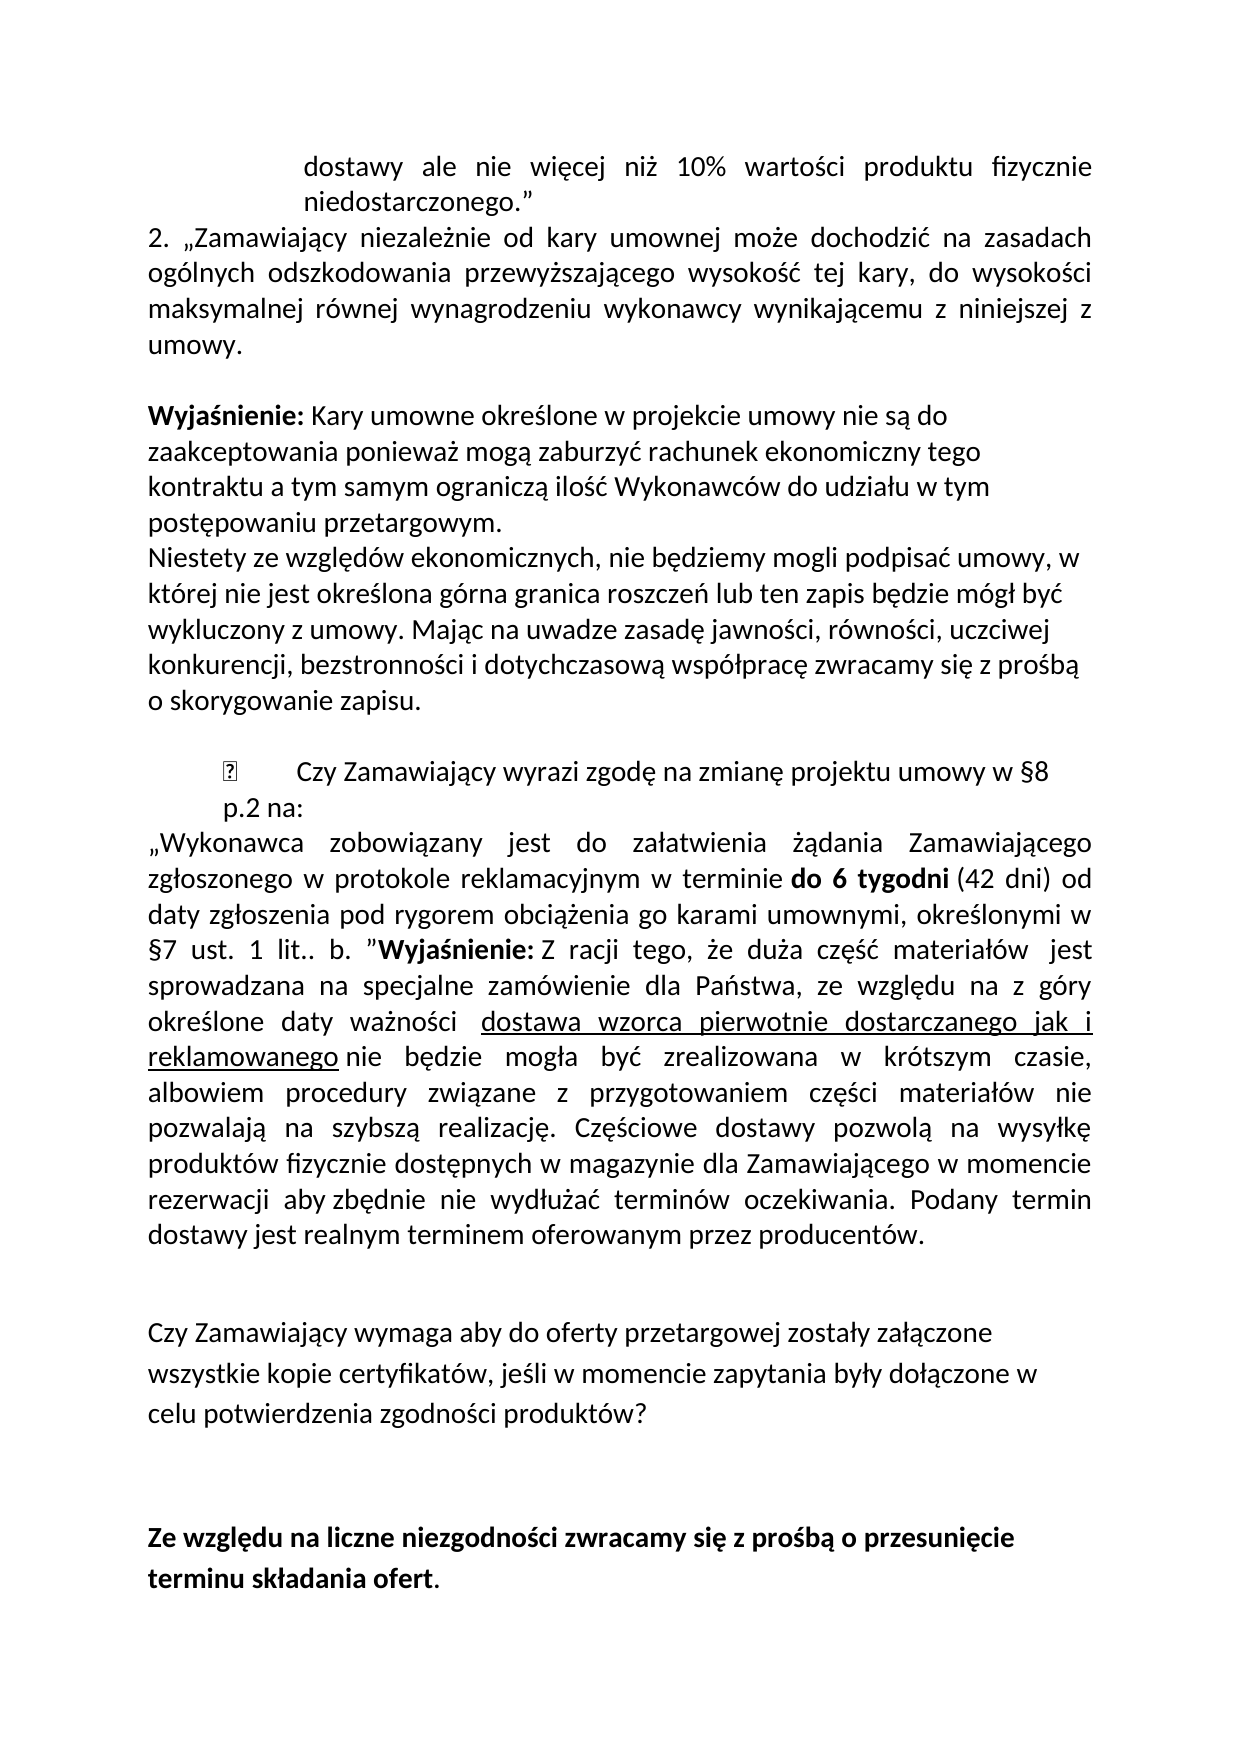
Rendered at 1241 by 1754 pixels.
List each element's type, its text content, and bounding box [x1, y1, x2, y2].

text 2. „Zamawiający niezależnie od kary umownej może dochodzić na zasadach ogólnych odszkodowania przewyższającego wysokość tej kary, do wysokości maksymalnej równej wynagrodzeniu wykonawcy wynikającemu z niniejszej z umowy. [148, 219, 1093, 361]
text „Wykonawca zobowiązany jest do załatwienia żądania Zamawiającego zgłoszonego w protokole reklamacyjnym w terminie do 6 tygodni (42 dni) od daty zgłoszenia pod rygorem obciążenia go karami umownymi, określonymi w §7 ust. 1 lit.. b. ”Wyjaśnienie: Z racji tego, że duża część materiałów jest sprowadzana na specjalne zamówienie dla Państwa, ze względu na z góry określone daty ważności dostawa wzorca pierwotnie dostarczanego jak i reklamowanego nie będzie mogła być zrealizowana w krótszym czasie, albowiem procedury związane z przygotowaniem części materiałów nie pozwalają na szybszą realizację. Częściowe dostawy pozwolą na wysyłkę produktów fizycznie dostępnych w magazynie dla Zamawiającego w momencie rezerwacji aby zbędnie nie wydłużać terminów oczekiwania. Podany termin dostawy jest realnym terminem oferowanym przez producentów. [148, 824, 1093, 1252]
text  Czy Zamawiający wyrazi zgodę na zmianę projektu umowy w §8 p.2 na: [223, 753, 1093, 824]
text Czy Zamawiający wymaga aby do oferty przetargowej zostały załączone wszystkie kopie certyfikatów, jeśli w momencie zapytania były dołączone w celu potwierdzenia zgodności produktów? [148, 1314, 1093, 1431]
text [303, 148, 1093, 219]
text Ze względu na liczne niezgodności zwracamy się z prośbą o przesunięcie terminu składania ofert. [148, 1519, 1093, 1596]
text Wyjaśnienie: Kary umowne określone w projekcie umowy nie są do zaakceptowania ponieważ mogą zaburzyć rachunek ekonomiczny tego kontraktu a tym samym ograniczą ilość Wykonawców do udziału w tym postępowaniu przetargowym. [148, 397, 1093, 539]
text Niestety ze względów ekonomicznych, nie będziemy mogli podpisać umowy, w której nie jest określona górna granica roszczeń lub ten zapis będzie mógł być wykluczony z umowy. Mając na uwadze zasadę jawności, równości, uczciwej konkurencji, bezstronności i dotychczasową współpracę zwracamy się z prośbą o skorygowanie zapisu. [148, 539, 1093, 718]
